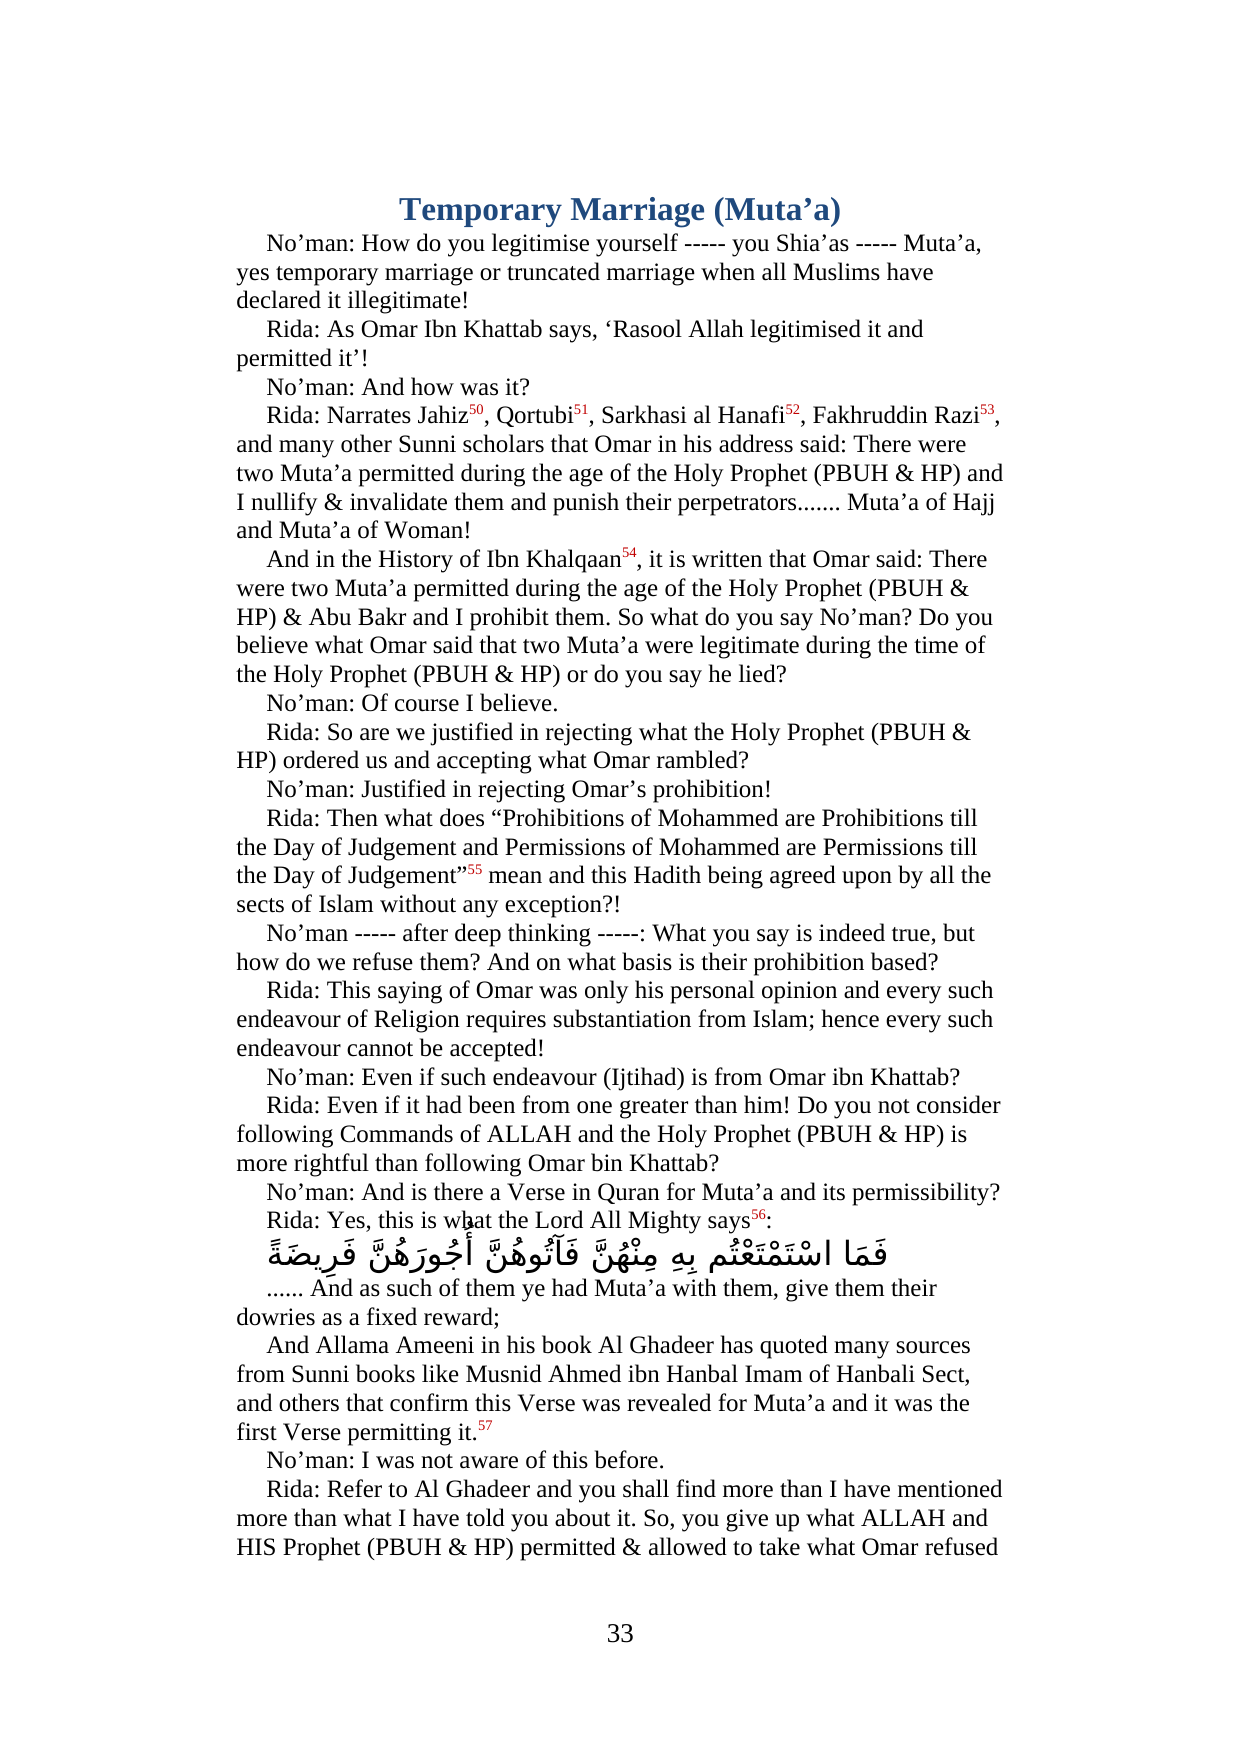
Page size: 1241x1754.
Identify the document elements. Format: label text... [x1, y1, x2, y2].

text Rida: Then what does “Prohibitions of Mohammed are Prohibitions till the Day of Judgement and Permissions of Mohammed are Permissions till the Day of Judgement”55 mean and this Hadith being agreed upon by all the sects of Islam without any exception?! [236, 803, 1004, 918]
text Rida: This saying of Omar was only his personal opinion and every such endeavour of Religion requires substantiation from Islam; hence every such endeavour cannot be accepted! [236, 976, 1004, 1062]
text Rida: So are we justified in rejecting what the Holy Prophet (PBUH & HP) ordered us and accepting what Omar rambled? [236, 717, 1004, 774]
text No’man: Justified in rejecting Omar’s prohibition! [236, 774, 1004, 803]
text No’man: How do you legitimise yourself ----- you Shia’as ----- Muta’a, yes temporary marriage or truncated marriage when all Muslims have declared it illegitimate! [236, 228, 1004, 314]
text Rida: Yes, this is what the Lord All Mighty says56: [236, 1206, 1004, 1234]
text No’man: And how was it? [236, 372, 1004, 401]
text No’man ----- after deep thinking -----: What you say is indeed true, but how do we refuse them? And on what basis is their prohibition based? [236, 918, 1004, 976]
text No’man: Even if such endeavour (Ijtihad) is from Omar ibn Khattab? [236, 1062, 1004, 1091]
subtitle Temporary Marriage (Muta’a) [236, 190, 1004, 228]
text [236, 1474, 1004, 1561]
text No’man: And is there a Verse in Quran for Muta’a and its permissibility? [236, 1177, 1004, 1206]
text ...... And as such of them ye had Muta’a with them, give them their dowries as a fixed reward; [236, 1273, 1004, 1331]
text And in the History of Ibn Khalqaan54, it is written that Omar said: There were two Muta’a permitted during the age of the Holy Prophet (PBUH & HP) & Abu Bakr and I prohibit them. So what do you say No’man? Do you believe what Omar said that two Muta’a were legitimate during the time of the Holy Prophet (PBUH & HP) or do you say he lied? [236, 544, 1004, 688]
text And Allama Ameeni in his book Al Ghadeer has quoted many sources from Sunni books like Musnid Ahmed ibn Hanbal Imam of Hanbali Sect, and others that confirm this Verse was revealed for Muta’a and it was the first Verse permitting it.57 [236, 1331, 1004, 1446]
text فَمَا اسْتَمْتَعْتُم بِهِ مِنْهُنَّ فَآتُوهُنَّ أُجُورَهُنَّ فَرِيضَةً [236, 1234, 1004, 1273]
text No’man: I was not aware of this before. [236, 1446, 1004, 1474]
text Rida: Narrates Jahiz50, Qortubi51, Sarkhasi al Hanafi52, Fakhruddin Razi53, and many other Sunni scholars that Omar in his address said: There were two Muta’a permitted during the age of the Holy Prophet (PBUH & HP) and I nullify & invalidate them and punish their perpetrators....... Muta’a of Hajj and Muta’a of Woman! [236, 401, 1004, 544]
text No’man: Of course I believe. [236, 688, 1004, 717]
text Rida: As Omar Ibn Khattab says, ‘Rasool Allah legitimised it and permitted it’! [236, 314, 1004, 372]
text Rida: Even if it had been from one greater than him! Do you not consider following Commands of ALLAH and the Holy Prophet (PBUH & HP) is more rightful than following Omar bin Khattab? [236, 1091, 1004, 1177]
